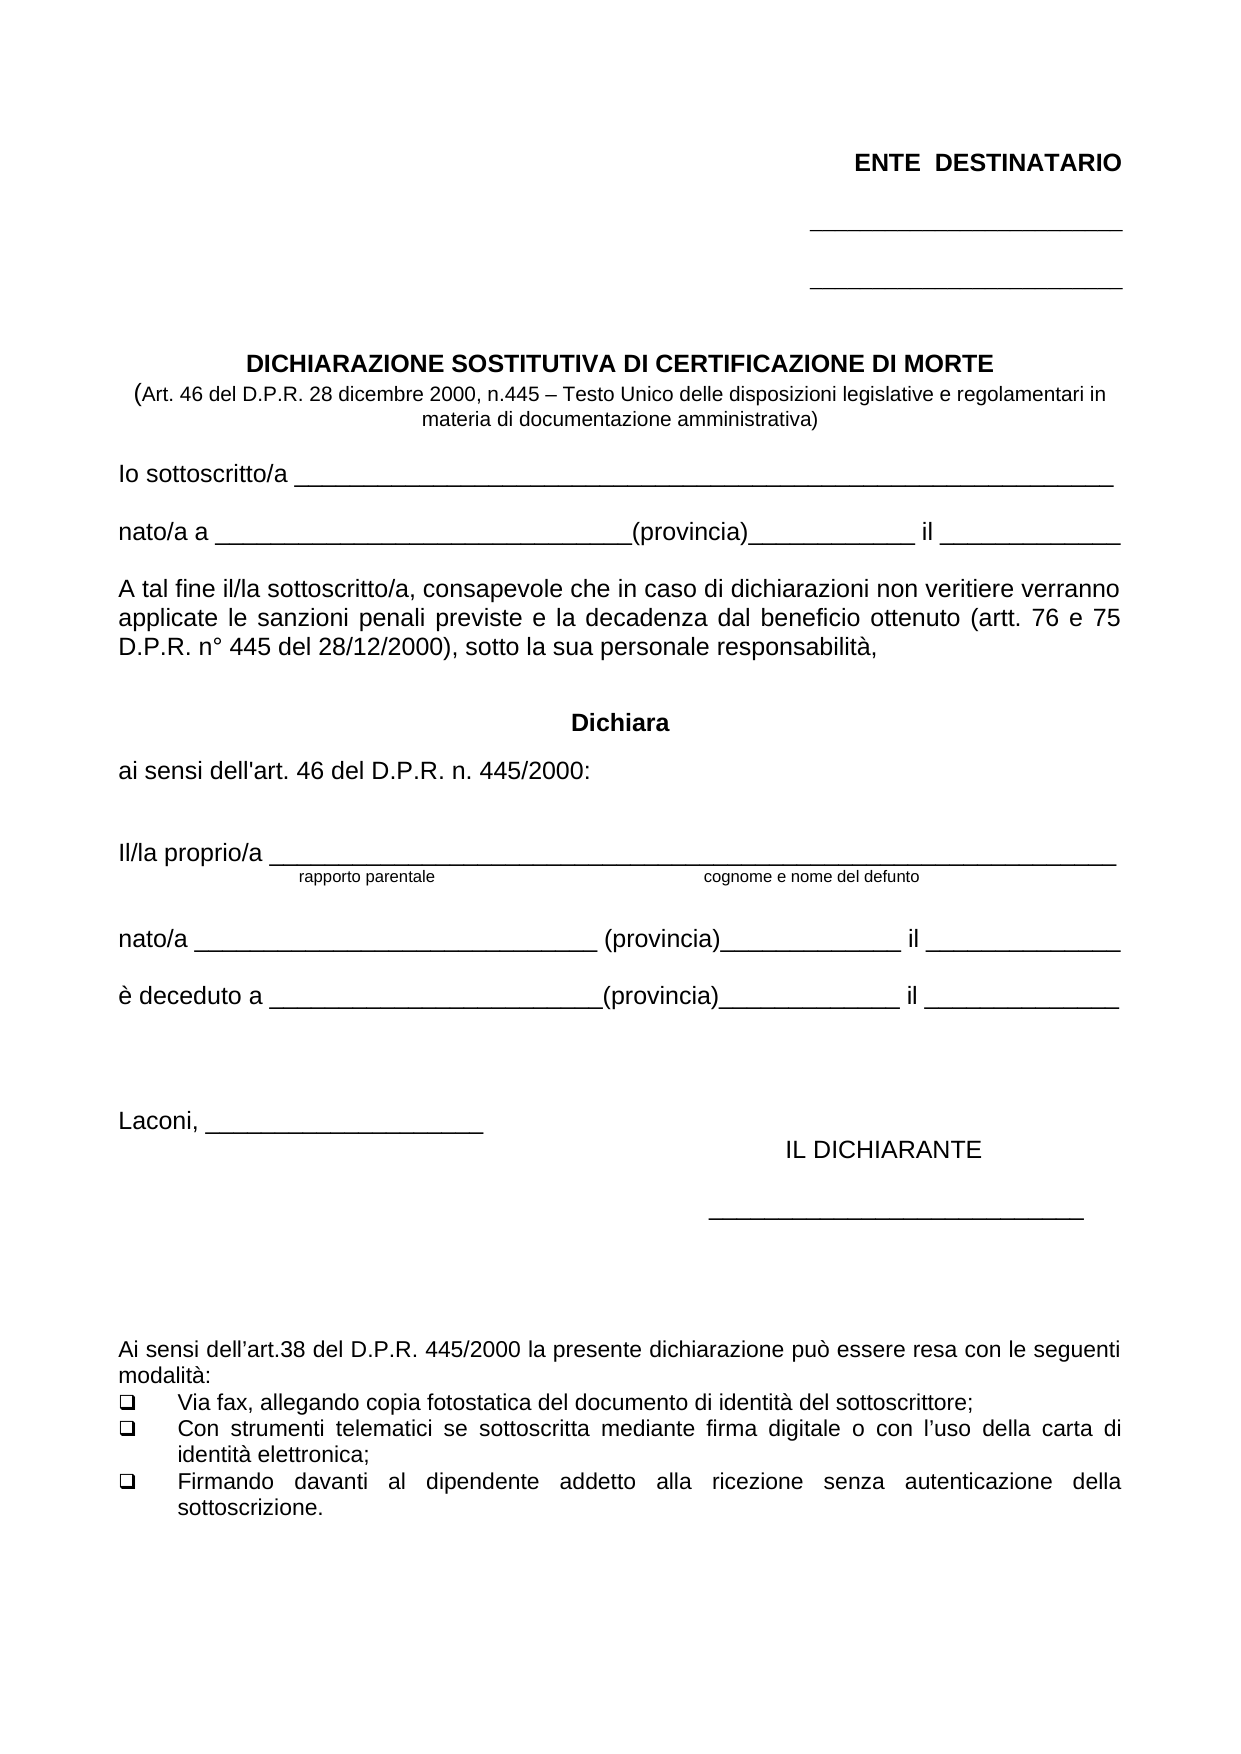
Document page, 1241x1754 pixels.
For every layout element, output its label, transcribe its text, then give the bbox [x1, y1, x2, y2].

text IL DICHIARANTE [118, 1135, 1122, 1163]
text è deceduto a ________________________(provincia)_____________ il ______________ [118, 981, 1122, 1010]
text Io sottoscritto/a ___________________________________________________________ [118, 459, 1122, 488]
text A tal fine il/la sottoscritto/a, consapevole che in caso di dichiarazioni non veritiere verranno applicate le sanzioni penali previste e la decadenza dal beneficio ottenuto (artt. 76 e 75 D.P.R. n° 445 del 28/12/2000), sotto la sua personale responsabilità, [118, 574, 1122, 660]
text rapporto parentale cognome e nome del defunto [118, 866, 1122, 886]
text _________________________ [118, 263, 1122, 291]
subtitle ENTE DESTINATARIO [118, 148, 1122, 176]
text nato/a a ______________________________(provincia)____________ il _____________ [118, 517, 1122, 545]
list Con strumenti telematici se sottoscritta mediante firma digitale o con l’uso della carta di identità elettronica; [118, 1415, 1122, 1468]
text Laconi, ____________________ [118, 1106, 1122, 1135]
list Firmando davanti al dipendente addetto alla ricezione senza autenticazione della sottoscrizione. [118, 1468, 1122, 1520]
text _________________________ [118, 205, 1122, 234]
text (Art. 46 del D.P.R. 28 dicembre 2000, n.445 – Testo Unico delle disposizioni legislative e regolamentari in materia di documentazione amministrativa) [118, 378, 1122, 430]
text nato/a _____________________________ (provincia)_____________ il ______________ [118, 924, 1122, 953]
text Ai sensi dell’art.38 del D.P.R. 445/2000 la presente dichiarazione può essere resa con le seguenti modalità: [118, 1336, 1122, 1389]
text Il/la proprio/a _____________________________________________________________ [118, 838, 1122, 866]
list Via fax, allegando copia fotostatica del documento di identità del sottoscrittore; [118, 1389, 1122, 1415]
text ai sensi dell'art. 46 del D.P.R. n. 445/2000: [118, 756, 1122, 785]
text Dichiara [118, 708, 1122, 737]
text ___________________________ [118, 1192, 1122, 1221]
subtitle DICHIARAZIONE SOSTITUTIVA DI CERTIFICAZIONE DI MORTE [118, 349, 1122, 378]
